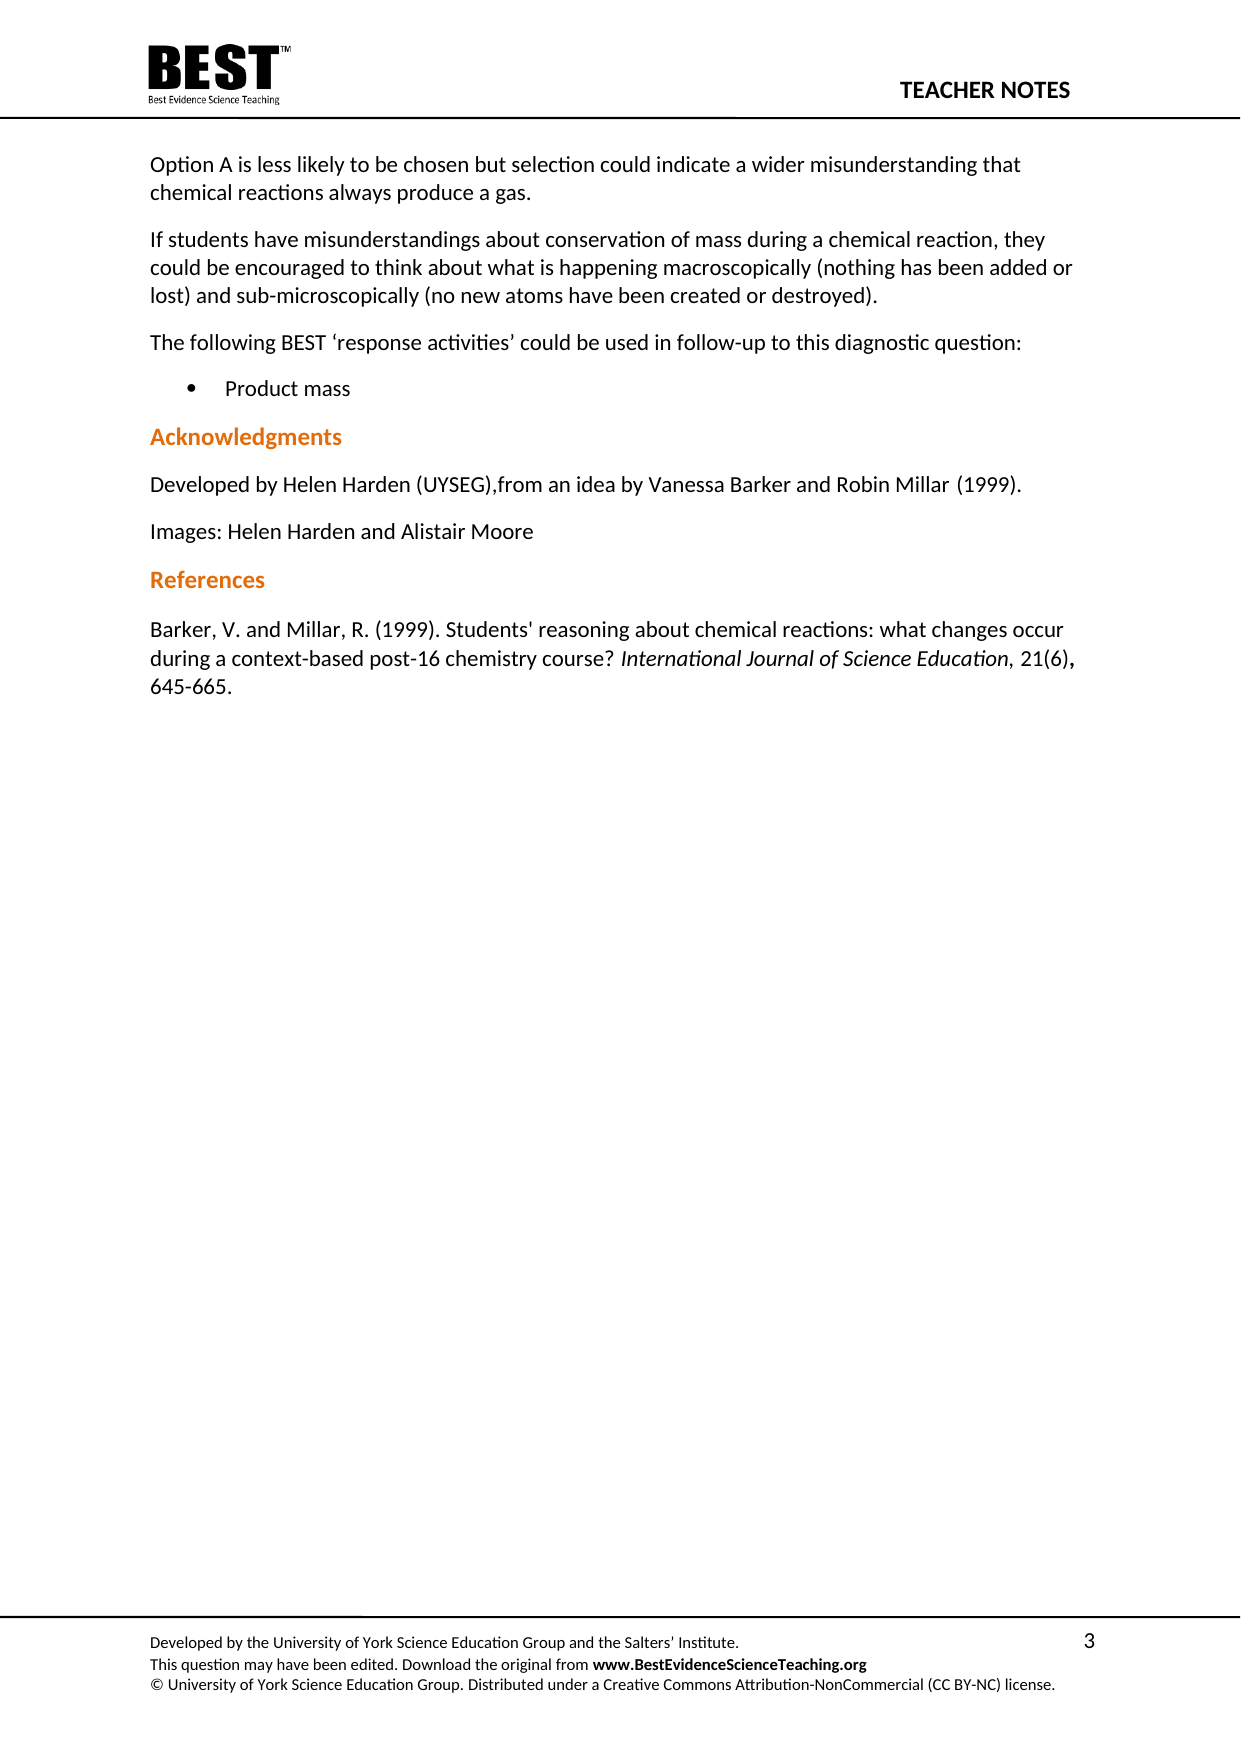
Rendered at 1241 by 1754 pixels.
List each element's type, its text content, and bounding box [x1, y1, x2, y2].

text References [150, 564, 1090, 594]
text The following BEST ‘response activities’ could be used in follow-up to this diagnostic question: [150, 328, 1090, 356]
text Developed by Helen Harden (UYSEG),from an idea by Vanessa Barker and Robin Millar (1999). [150, 470, 1090, 498]
text Images: Helen Harden and Alistair Moore [150, 517, 1090, 545]
text Acknowledgments [150, 421, 1090, 452]
text If students have misunderstandings about conservation of mass during a chemical reaction, they could be encouraged to think about what is happening macroscopically (nothing has been added or lost) and sub-microscopically (no new atoms have been created or destroyed). [150, 225, 1090, 309]
text Barker, V. and Millar, R. (1999). Students' reasoning about chemical reactions: what changes occur during a context-based post-16 chemistry course? International Journal of Science Education, 21(6), 645-665. [150, 613, 1090, 700]
picture [148, 44, 291, 105]
text Option A is less likely to be chosen but selection could indicate a wider misunderstanding that chemical reactions always produce a gas. [150, 150, 1090, 206]
list Product mass [187, 374, 1090, 402]
